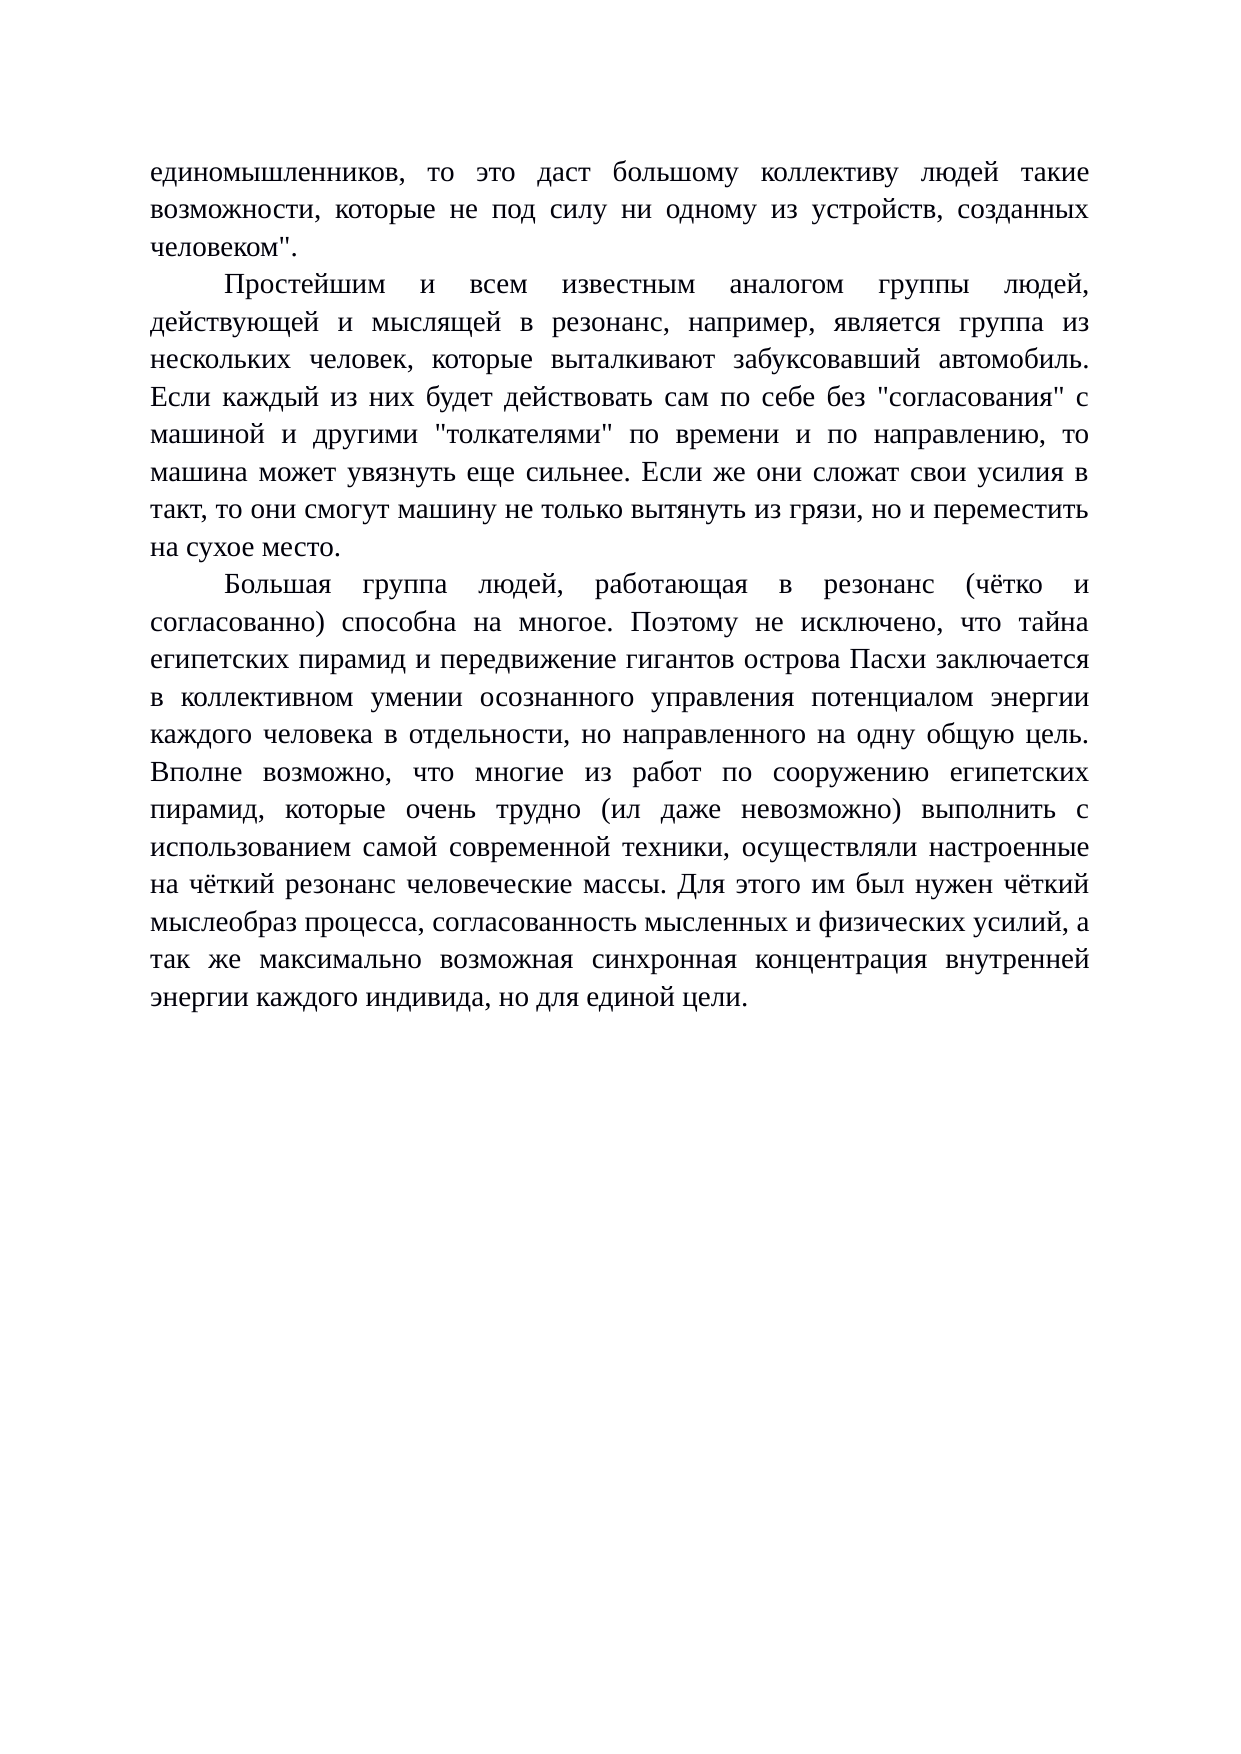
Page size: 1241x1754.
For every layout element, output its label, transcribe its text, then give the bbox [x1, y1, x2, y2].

text Большая группа людей, работающая в резонанс (чётко и согласованно) способна на многое. Поэтому не исключено, что тайна египетских пирамид и передвижение гигантов острова Пасхи заключается в коллективном умении осознанного управления потенциалом энергии каждого человека в отдельности, но направленного на одну общую цель. Вполне возможно, что многие из работ по сооружению египетских пирамид, которые очень трудно (ил даже невозможно) выполнить с использованием самой современной техники, осуществляли настроенные на чёткий резонанс человеческие массы. Для этого им был нужен чёткий мыслеобраз процесса, согласованность мысленных и физических усилий, а так же максимально возможная синхронная концентрация внутренней энергии каждого индивида, но для единой цели. [150, 562, 1090, 1012]
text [150, 150, 1090, 262]
text Простейшим и всем известным аналогом группы людей, действующей и мыслящей в резонанс, например, является группа из нескольких человек, которые выталкивают забуксовавший автомобиль. Если каждый из них будет действовать сам по себе без "согласования" с машиной и другими "толкателями" по времени и по направлению, то машина может увязнуть еще сильнее. Если же они сложат свои усилия в такт, то они смогут машину не только вытянуть из грязи, но и переместить на сухое место. [150, 262, 1090, 562]
